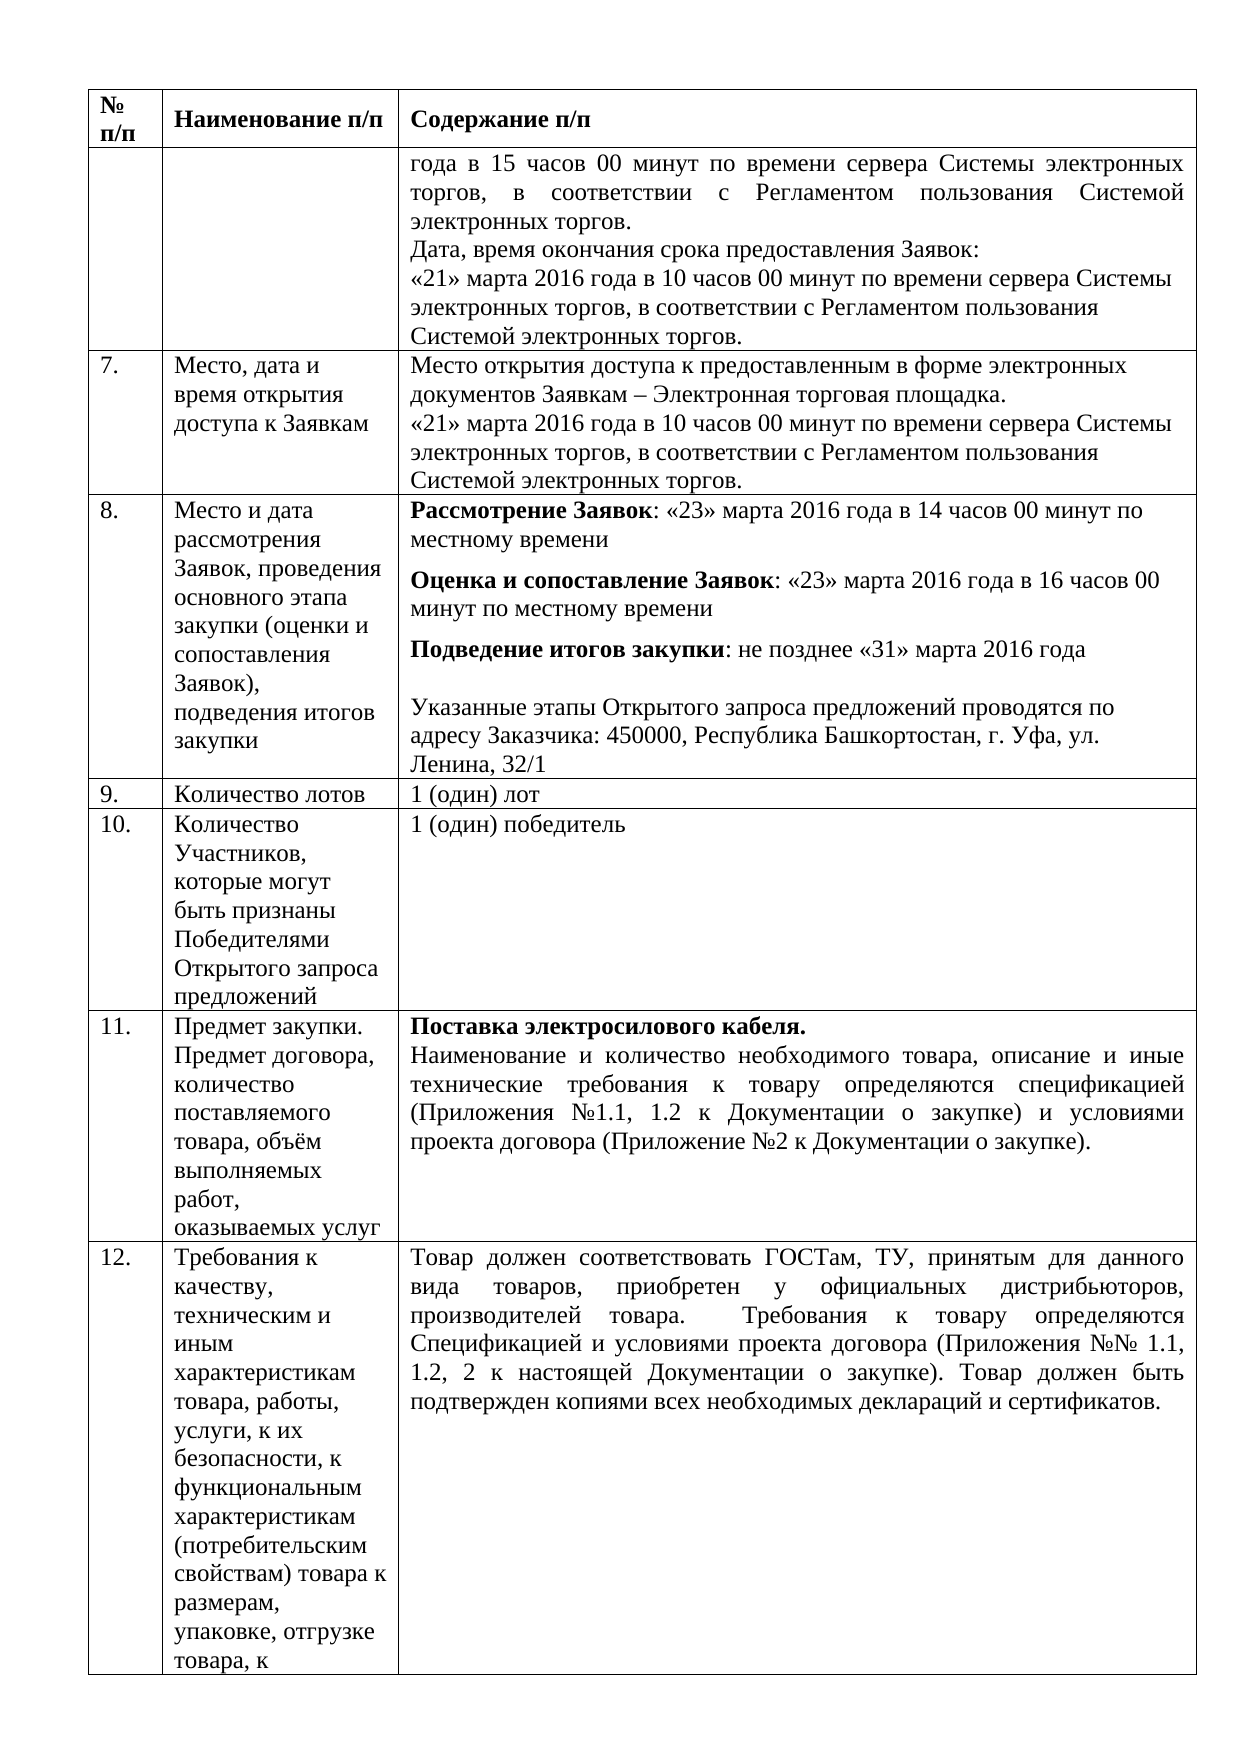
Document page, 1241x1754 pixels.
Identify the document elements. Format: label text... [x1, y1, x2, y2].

table_cell Место и дата рассмотрения Заявок, проведения основного этапа закупки (оценки и сопоставления Заявок), подведения итогов закупки [163, 495, 398, 778]
table_cell 1 (один) победитель [399, 809, 1196, 1010]
table_cell [89, 1011, 162, 1241]
table_header Содержание п/п [399, 90, 1196, 147]
table_header № п/п [89, 90, 162, 147]
table_cell Предмет закупки. Предмет договора, количество поставляемого товара, объём выполняемых работ, оказываемых услуг [163, 1011, 398, 1241]
table_cell 1 (один) лот [399, 779, 1196, 808]
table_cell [399, 1242, 1196, 1673]
table_cell [89, 809, 162, 1010]
table_cell Поставка электросилового кабеля. Наименование и количество необходимого товара, описание и иные технические требования к товару определяются спецификацией (Приложения №1.1, 1.2 к Документации о закупке) и условиями проекта договора (Приложение №2 к Документации о закупке). [399, 1011, 1196, 1241]
table_cell Количество лотов [163, 779, 398, 808]
table_header Наименование п/п [163, 90, 398, 147]
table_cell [399, 148, 1196, 349]
table_cell Рассмотрение Заявок: «23» марта 2016 года в 14 часов 00 минут по местному времени Оценка и сопоставление Заявок: «23» марта 2016 года в 16 часов 00 минут по местному времени Подведение итогов закупки: не позднее «31» марта 2016 года Указанные этапы Открытого запроса предложений проводятся по адресу Заказчика: 450000, Республика Башкортостан, г. Уфа, ул. Ленина, 32/1 [399, 495, 1196, 778]
table_cell Место открытия доступа к предоставленным в форме электронных документов Заявкам – Электронная торговая площадка. «21» марта 2016 года в 10 часов 00 минут по времени сервера Системы электронных торгов, в соответствии с Регламентом пользования Системой электронных торгов. [399, 351, 1196, 494]
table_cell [163, 148, 398, 349]
table_cell [89, 351, 162, 494]
table_cell [89, 1242, 162, 1673]
table_cell [89, 779, 162, 808]
table_cell [89, 148, 162, 349]
table_cell Количество Участников, которые могут быть признаны Победителями Открытого запроса предложений [163, 809, 398, 1010]
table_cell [163, 1242, 398, 1673]
table_cell [89, 495, 162, 778]
table_cell Место, дата и время открытия доступа к Заявкам [163, 351, 398, 494]
